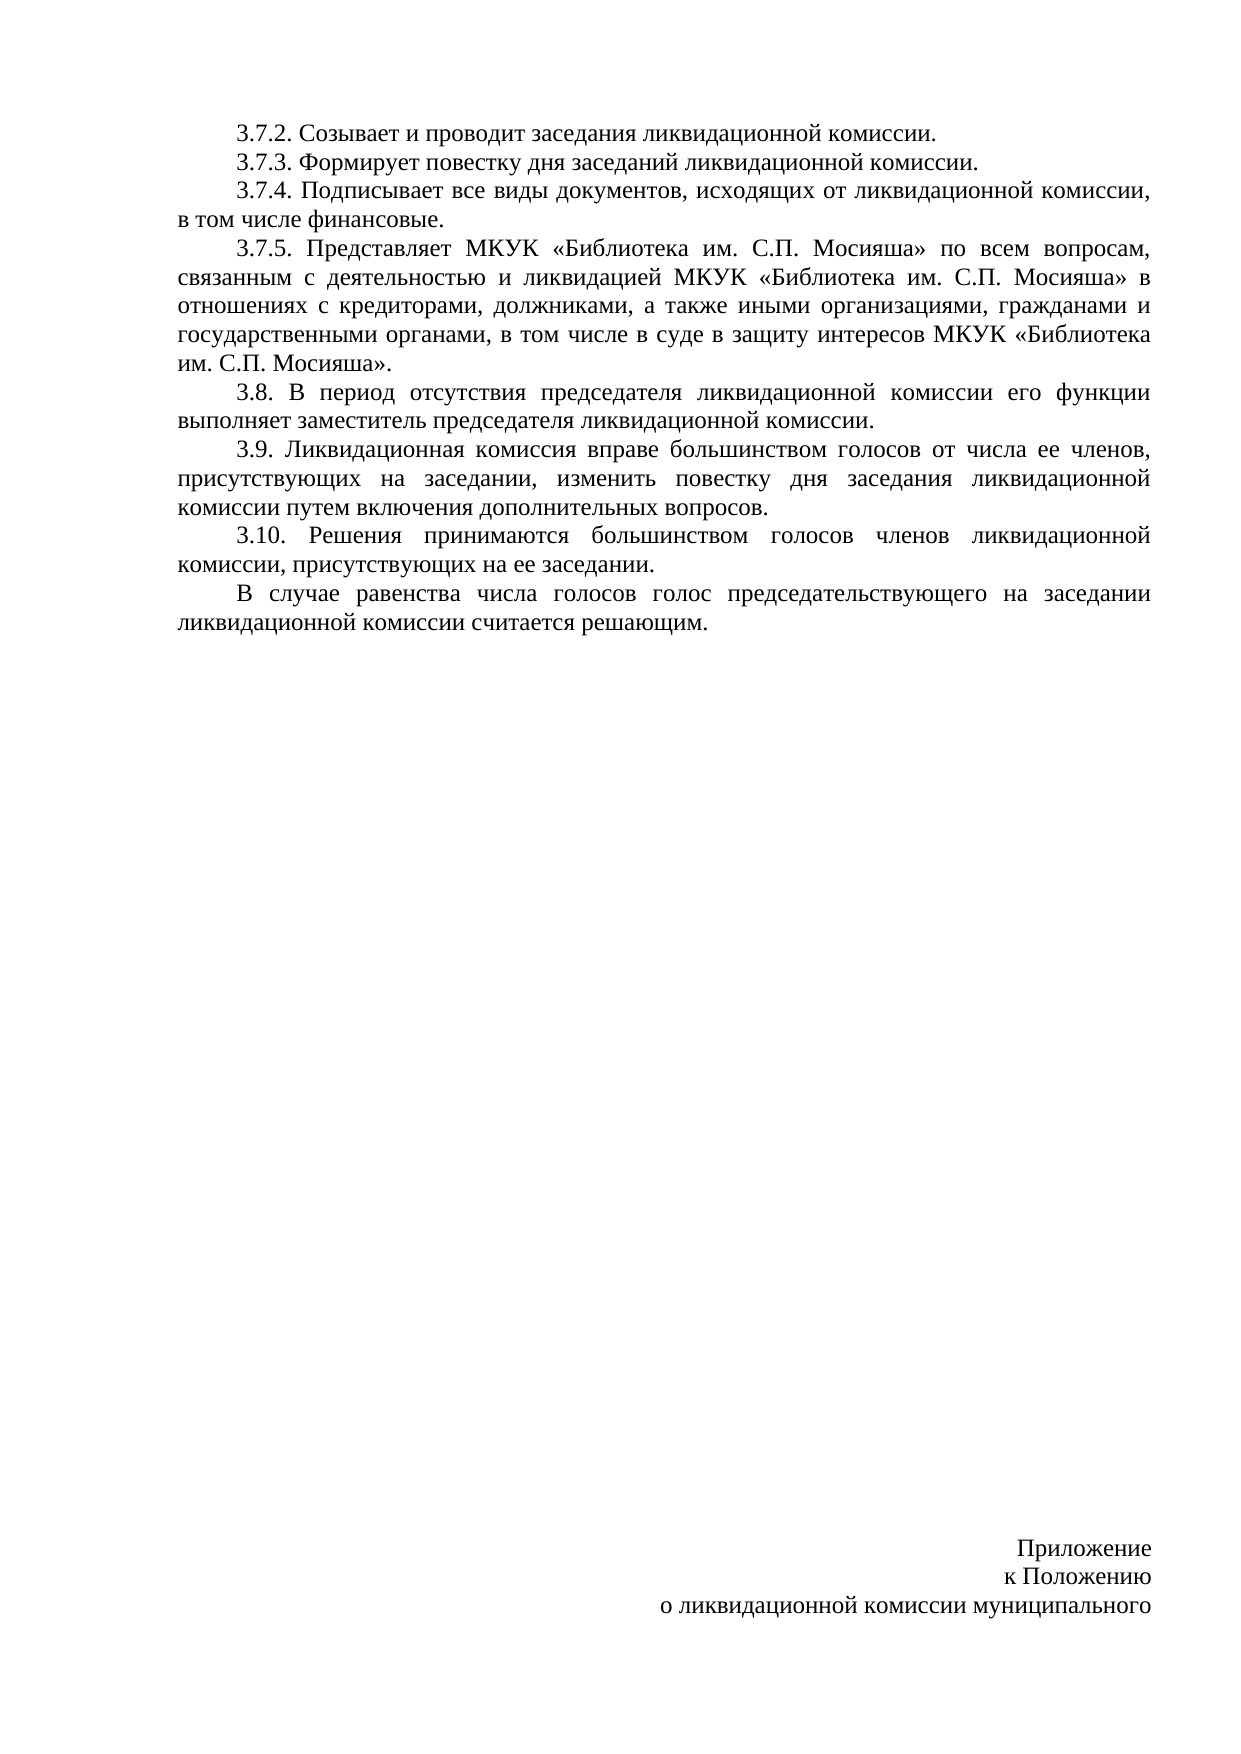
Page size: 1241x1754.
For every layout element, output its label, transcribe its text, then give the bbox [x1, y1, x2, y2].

text 3.7.2. Созывает и проводит заседания ликвидационной комиссии. [177, 118, 1152, 147]
text 3.10. Решения принимаются большинством голосов членов ликвидационной комиссии, присутствующих на ее заседании. [177, 521, 1152, 578]
text В случае равенства числа голосов голос председательствующего на заседании ликвидационной комиссии считается решающим. [177, 578, 1152, 636]
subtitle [177, 1533, 1152, 1619]
text 3.9. Ликвидационная комиссия вправе большинством голосов от числа ее членов, присутствующих на заседании, изменить повестку дня заседания ликвидационной комиссии путем включения дополнительных вопросов. [177, 434, 1152, 521]
text 3.8. В период отсутствия председателя ликвидационной комиссии его функции выполняет заместитель председателя ликвидационной комиссии. [177, 377, 1152, 434]
text 3.7.4. Подписывает все виды документов, исходящих от ликвидационной комиссии, в том числе финансовые. [177, 176, 1152, 233]
text 3.7.3. Формирует повестку дня заседаний ликвидационной комиссии. [177, 147, 1152, 176]
text 3.7.5. Представляет МКУК «Библиотека им. С.П. Мосияша» по всем вопросам, связанным с деятельностью и ликвидацией МКУК «Библиотека им. С.П. Мосияша» в отношениях с кредиторами, должниками, а также иными организациями, гражданами и государственными органами, в том числе в суде в защиту интересов МКУК «Библиотека им. С.П. Мосияша». [177, 233, 1152, 377]
